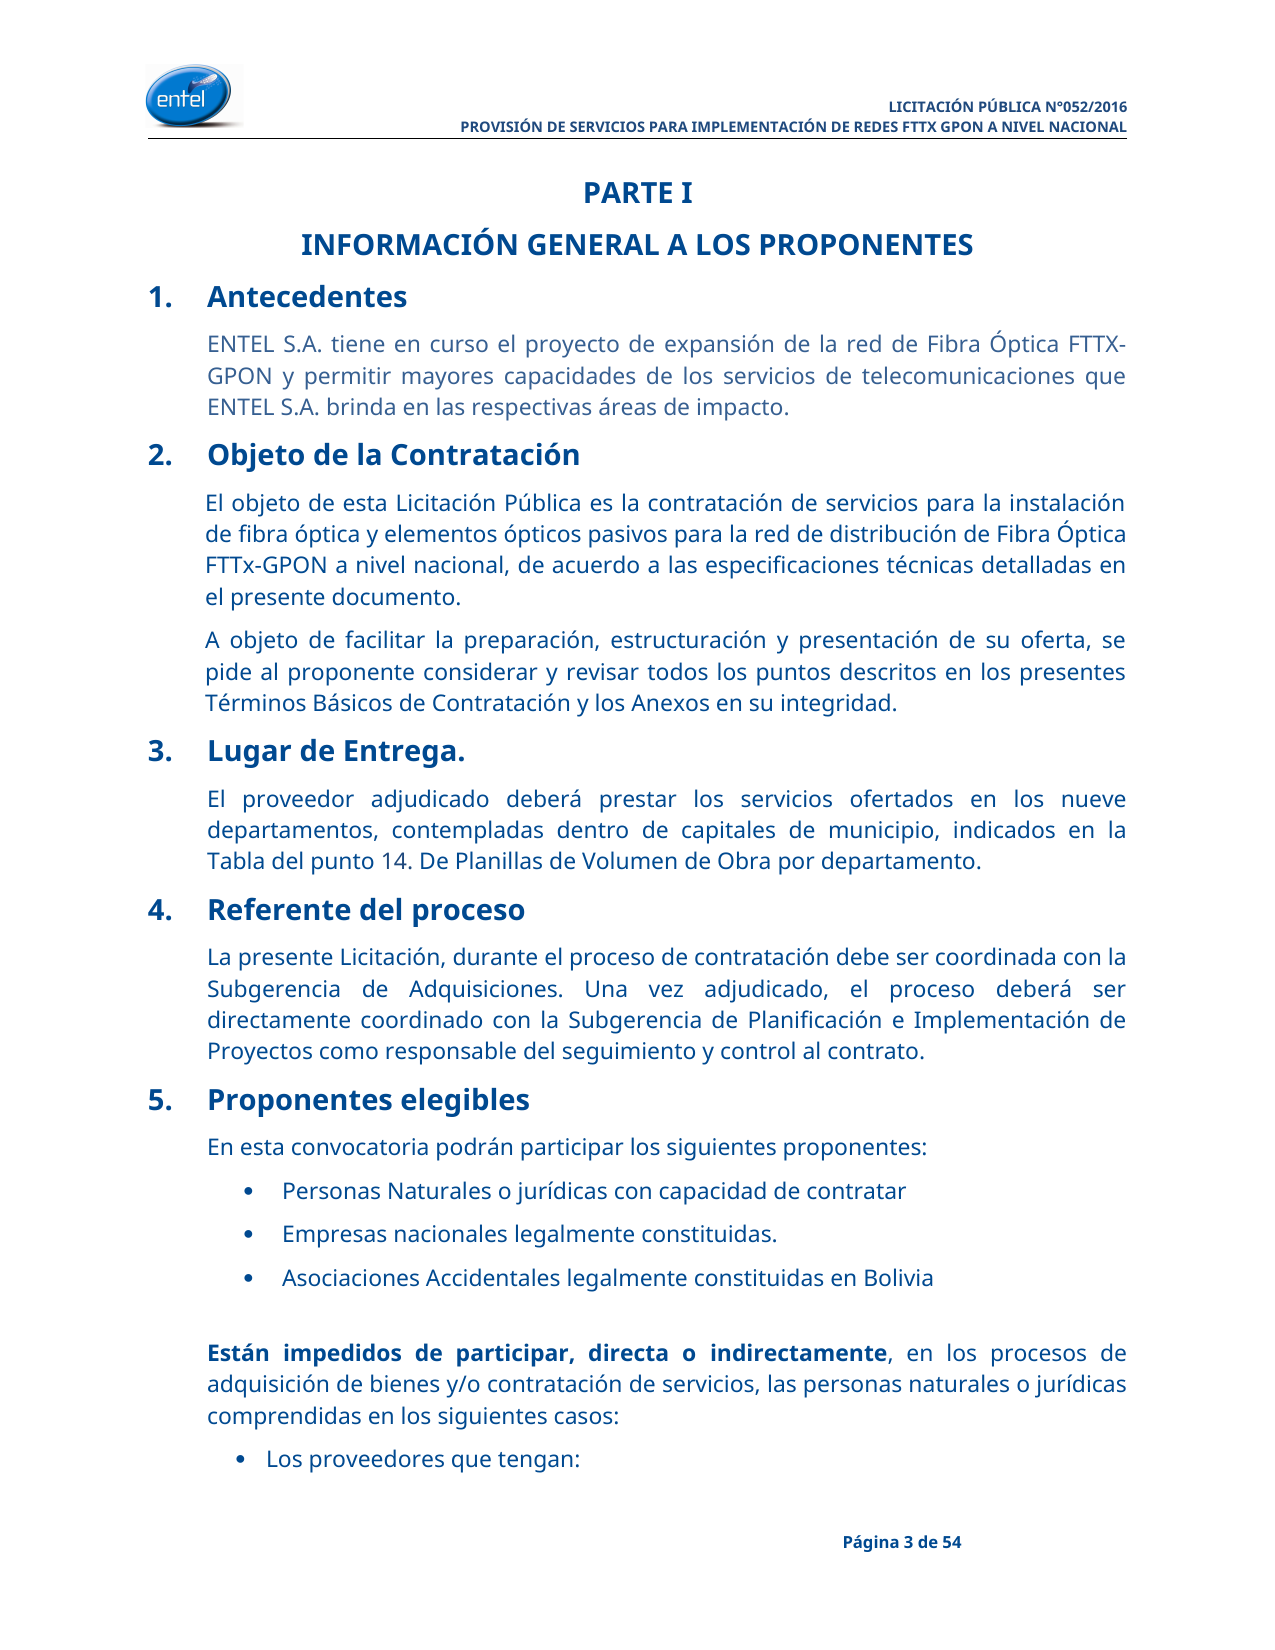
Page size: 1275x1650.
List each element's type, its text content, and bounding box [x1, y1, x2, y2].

list Personas Naturales o jurídicas con capacidad de contratar [244, 1175, 1127, 1206]
list Empresas nacionales legalmente constituidas. [244, 1218, 1127, 1250]
text ENTEL S.A. tiene en curso el proyecto de expansión de la red de Fibra Óptica FTTX-GPON y permitir mayores capacidades de los servicios de telecomunicaciones que ENTEL S.A. brinda en las respectivas áreas de impacto. [207, 328, 1127, 422]
list Referente del proceso [148, 889, 1127, 929]
text El objeto de esta Licitación Pública es la contratación de servicios para la instalación de fibra óptica y elementos ópticos pasivos para la red de distribución de Fibra Óptica FTTx-GPON a nivel nacional, de acuerdo a las especificaciones técnicas detalladas en el presente documento. [205, 487, 1127, 612]
list Lugar de Entrega. [148, 731, 1127, 770]
text INFORMACIÓN GENERAL A LOS PROPONENTES [148, 224, 1127, 264]
list Proponentes elegibles [148, 1079, 1127, 1118]
list El proveedor adjudicado deberá prestar los servicios ofertados en los nueve departamentos, contempladas dentro de capitales de municipio, indicados en la Tabla del punto 14. De Planillas de Volumen de Obra por departamento. [207, 783, 1127, 877]
subtitle PARTE I [148, 172, 1127, 212]
text En esta convocatoria podrán participar los siguientes proponentes: [207, 1131, 1127, 1162]
text A objeto de facilitar la preparación, estructuración y presentación de su oferta, se pide al proponente considerar y revisar todos los puntos descritos en los presentes Términos Básicos de Contratación y los Anexos en su integridad. [205, 624, 1127, 718]
picture [145, 64, 244, 128]
list Objeto de la Contratación [148, 435, 1127, 474]
list Antecedentes [148, 276, 1127, 316]
text La presente Licitación, durante el proceso de contratación debe ser coordinada con la Subgerencia de Adquisiciones. Una vez adjudicado, el proceso deberá ser directamente coordinado con la Subgerencia de Planificación e Implementación de Proyectos como responsable del seguimiento y control al contrato. [207, 941, 1127, 1066]
text Están impedidos de participar, directa o indirectamente, en los procesos de adquisición de bienes y/o contratación de servicios, las personas naturales o jurídicas comprendidas en los siguientes casos: [207, 1337, 1127, 1431]
list Los proveedores que tengan: [236, 1443, 1127, 1475]
list Asociaciones Accidentales legalmente constituidas en Bolivia [244, 1262, 1127, 1293]
